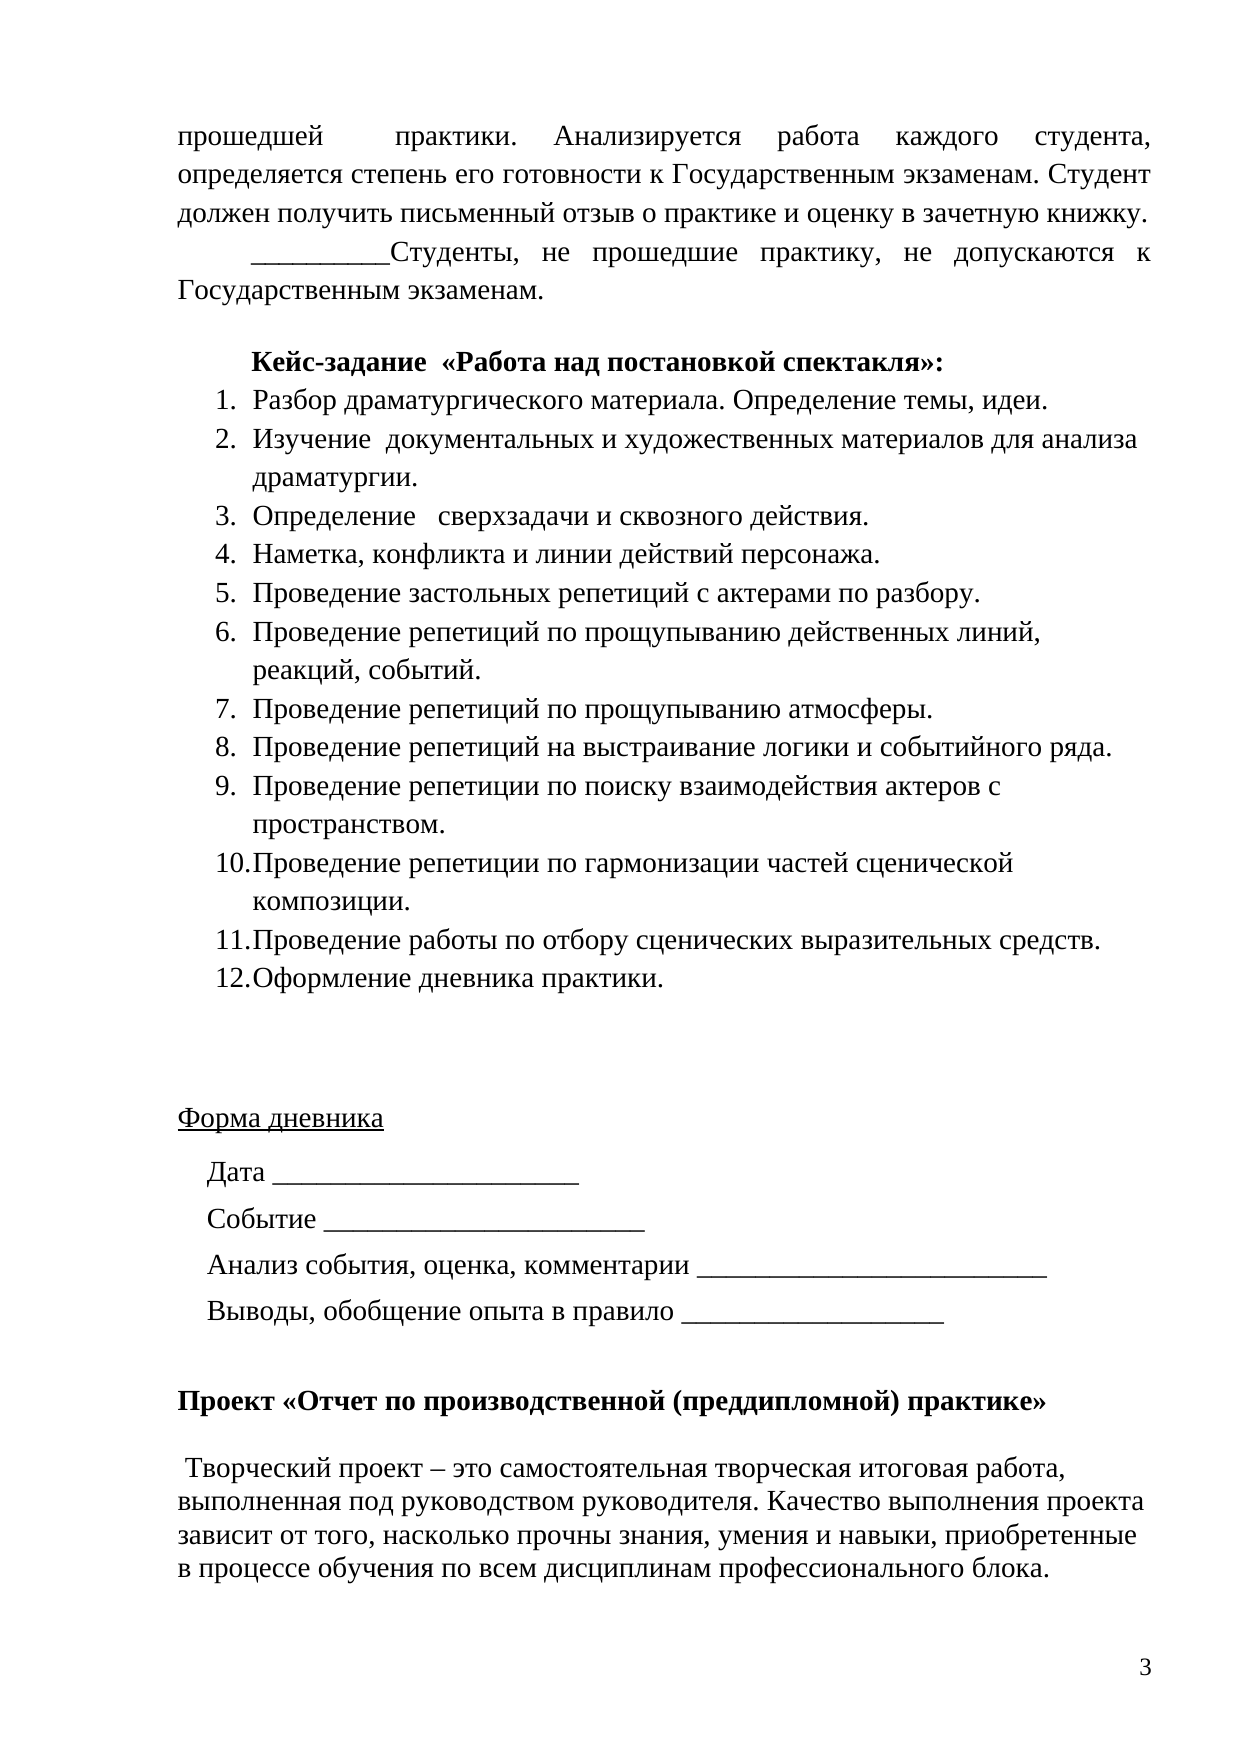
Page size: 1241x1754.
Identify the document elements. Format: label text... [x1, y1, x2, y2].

list Проведение репетиции по поиску взаимодействия актеров с пространством. [215, 768, 1152, 840]
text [177, 118, 1152, 229]
list Наметка, конфликта и линии действий персонажа. [215, 537, 1152, 570]
text Выводы, обобщение опыта в правило __________________ [207, 1293, 1152, 1327]
text Студенты, не прошедшие практику, не допускаются к Государственным экзаменам. [177, 234, 1152, 306]
text Форма дневника [177, 1100, 1152, 1133]
list Оформление дневника практики. [215, 961, 1152, 994]
list Проведение работы по отбору сценических выразительных средств. [215, 922, 1152, 956]
list Разбор драматургического материала. Определение темы, идеи. [215, 382, 1152, 416]
list Проведение репетиции по гармонизации частей сценической композиции. [215, 845, 1152, 917]
list Проведение репетиций по прощупыванию атмосферы. [215, 691, 1152, 724]
text Дата _____________________ [207, 1154, 1152, 1188]
text Творческий проект – это самостоятельная творческая итоговая работа, выполненная под руководством руководителя. Качество выполнения проекта зависит от того, насколько прочны знания, умения и навыки, приобретенные в процессе обучения по всем дисциплинам профессионального блока. [177, 1450, 1152, 1584]
list Изучение документальных и художественных материалов для анализа драматургии. [215, 421, 1152, 493]
list Проведение застольных репетиций с актерами по разбору. [215, 575, 1152, 609]
text Анализ события, оценка, комментарии ________________________ [207, 1247, 1152, 1281]
list Проведение репетиций на выстраивание логики и событийного ряда. [215, 729, 1152, 763]
list Проведение репетиций по прощупыванию действенных линий, реакций, событий. [215, 614, 1152, 686]
text Кейс-задание «Работа над постановкой спектакля»: [177, 344, 1152, 377]
text Проект «Отчет по производственной (преддипломной) практике» [177, 1383, 1152, 1416]
text Событие ______________________ [207, 1201, 1152, 1234]
list Определение сверхзадачи и сквозного действия. [215, 498, 1152, 532]
